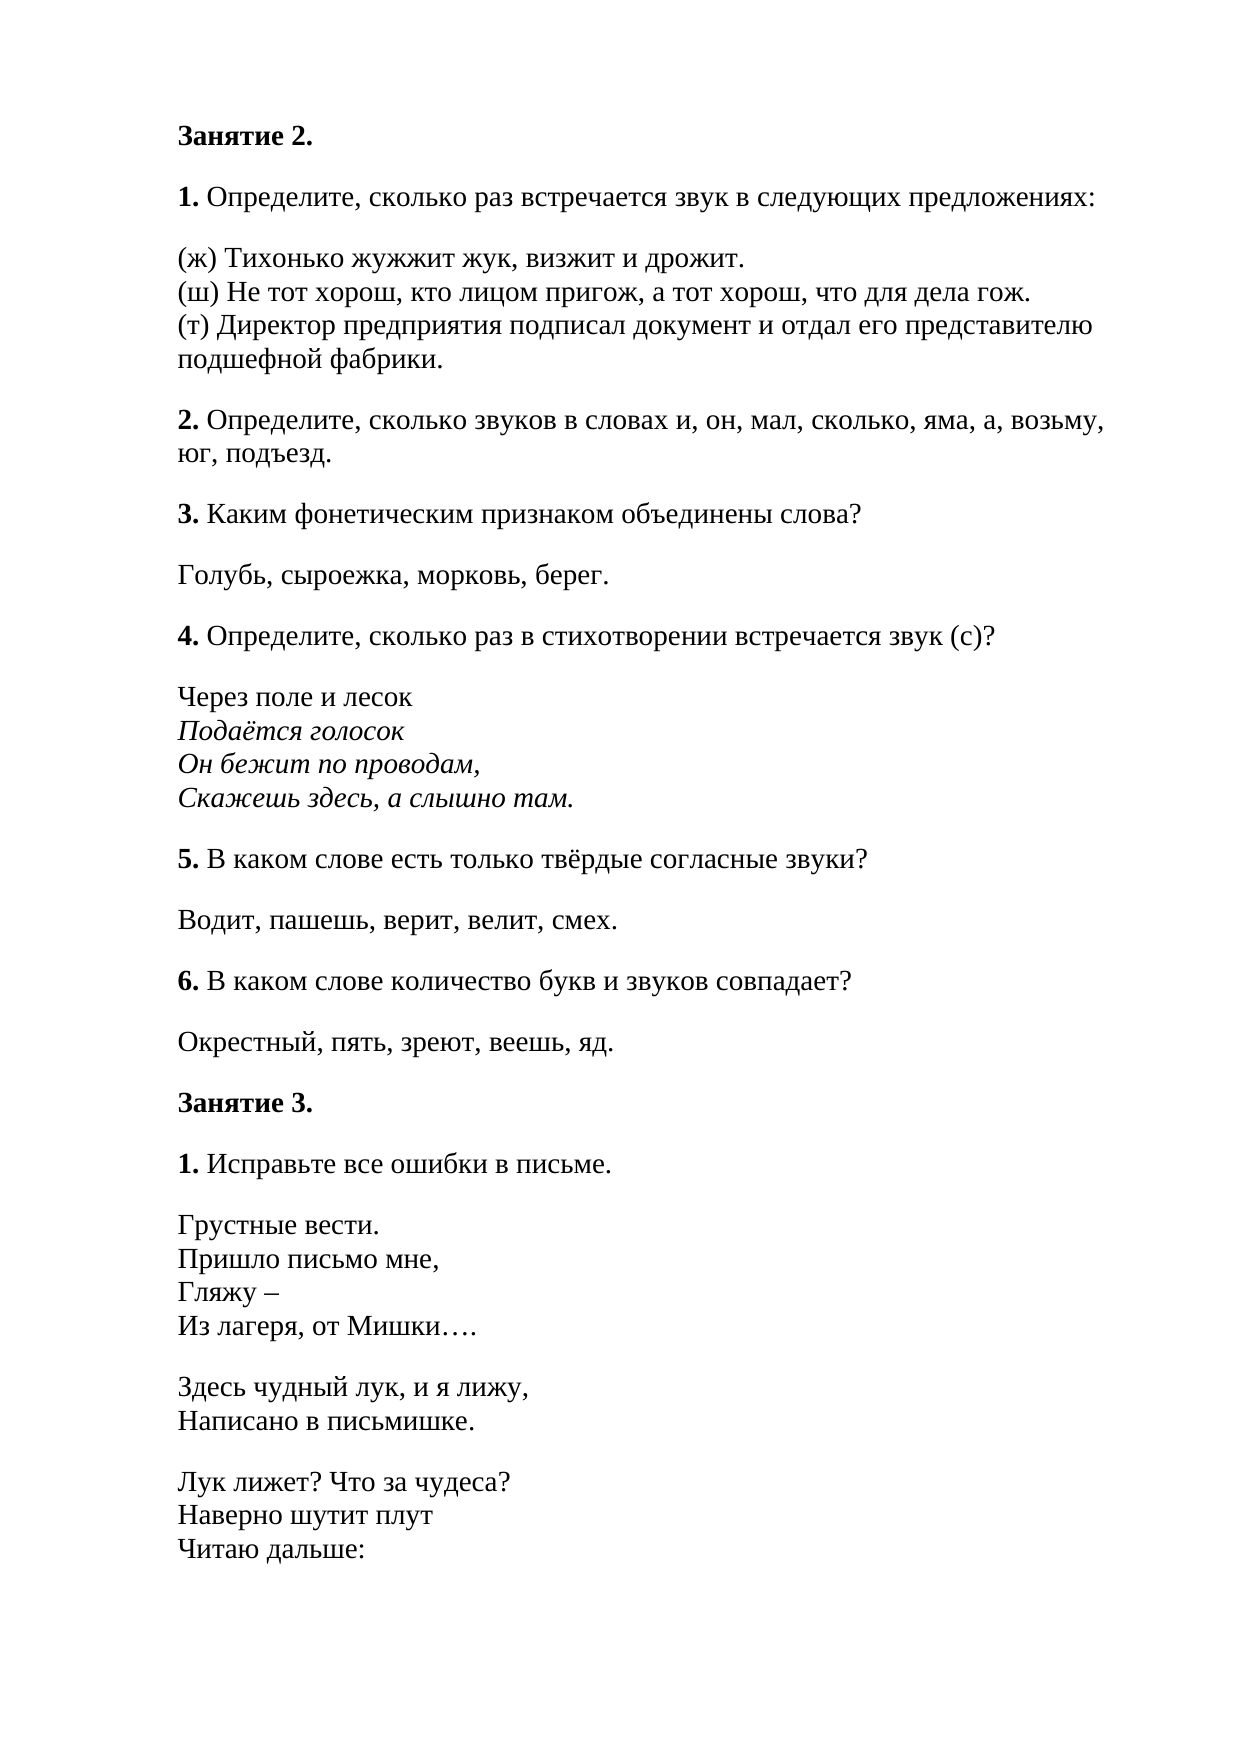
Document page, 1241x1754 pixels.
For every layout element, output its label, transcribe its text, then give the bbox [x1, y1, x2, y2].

text (ж) Тихонько жужжит жук, визжит и дрожит. (ш) Не тот хорош, кто лицом пригож, а тот хорош, что для дела гож. (т) Директор предприятия подписал документ и отдал его представителю подшефной фабрики. [177, 240, 1152, 374]
text 4. Определите, сколько раз в стихотворении встречается звук (с)? [177, 618, 1152, 652]
text 2. Определите, сколько звуков в словах и, он, мал, сколько, яма, а, возьму, юг, подъезд. [177, 402, 1152, 469]
text Водит, пашешь, верит, велит, смех. [177, 902, 1152, 936]
text Окрестный, пять, зреют, веешь, яд. [177, 1024, 1152, 1058]
text 3. Каким фонетическим признаком объединены слова? [177, 496, 1152, 530]
text Занятие 2. [177, 118, 1152, 152]
text Здесь чудный лук, и я лижу, Написано в письмишке. [177, 1369, 1152, 1436]
text 5. В каком слове есть только твёрдые согласные звуки? [177, 841, 1152, 875]
text 1. Определите, сколько раз встречается звук в следующих предложениях: [177, 179, 1152, 213]
text Голубь, сыроежка, морковь, берег. [177, 557, 1152, 591]
text 6. В каком слове количество букв и звуков совпадает? [177, 963, 1152, 997]
text Занятие 3. [177, 1085, 1152, 1119]
text Лук лижет? Что за чудеса? Наверно шутит плут Читаю дальше: [177, 1464, 1152, 1564]
text Через поле и лесок Подаётся голосок Он бежит по проводам, Скажешь здесь, а слышно там. [177, 679, 1152, 814]
text Грустные вести. Пришло письмо мне, Гляжу – Из лагеря, от Мишки…. [177, 1207, 1152, 1342]
text 1. Исправьте все ошибки в письме. [177, 1146, 1152, 1180]
